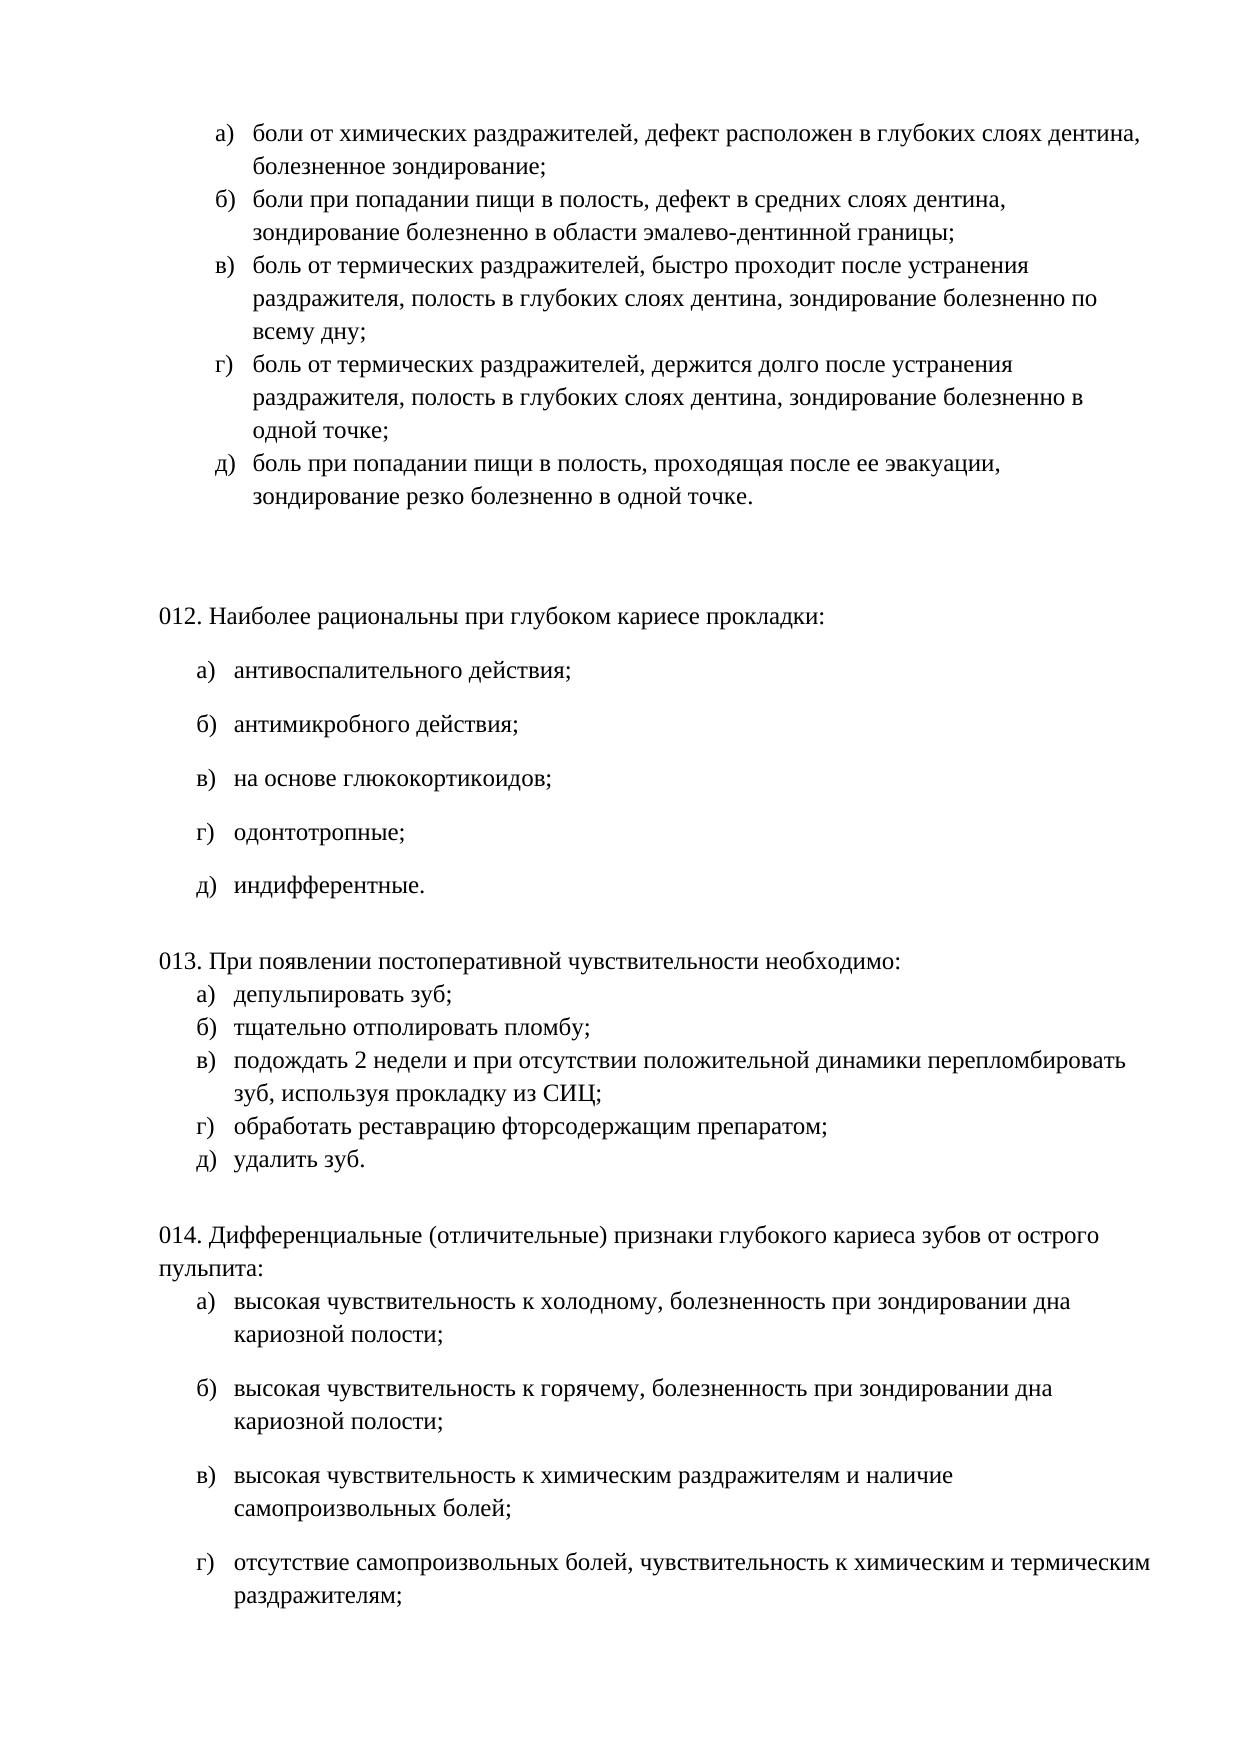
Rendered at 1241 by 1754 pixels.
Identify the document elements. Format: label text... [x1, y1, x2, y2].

list обработать реставрацию фторсодержащим препаратом; [196, 1111, 1152, 1140]
list высокая чувствительность к химическим раздражителям и наличие самопроизвольных болей; [196, 1460, 1152, 1522]
list боль от термических раздражителей, быстро проходит после устранения раздражителя, полость в глубоких слоях дентина, зондирование болезненно по всему дну; [215, 250, 1152, 345]
list подождать 2 недели и при отсутствии положительной динамики перепломбировать зуб, используя прокладку из СИЦ; [196, 1045, 1152, 1107]
list депульпировать зуб; [196, 979, 1152, 1008]
list отсутствие самопроизвольных болей, чувствительность к химическим и термическим раздражителям; [196, 1547, 1152, 1609]
text 012. Наиболее рациональны при глубоком кариесе прокладки: [158, 601, 1152, 630]
list высокая чувствительность к холодному, болезненность при зондировании дна кариозной полости; [196, 1286, 1152, 1348]
text 014. Дифференциальные (отличительные) признаки глубокого кариеса зубов от острого пульпита: [158, 1220, 1152, 1282]
list антимикробного действия; [196, 709, 1152, 738]
list удалить зуб. [196, 1144, 1152, 1173]
list на основе глюкокортикоидов; [196, 763, 1152, 792]
list тщательно отполировать пломбу; [196, 1012, 1152, 1041]
list боль от термических раздражителей, держится долго после устранения раздражителя, полость в глубоких слоях дентина, зондирование болезненно в одной точке; [215, 349, 1152, 444]
list боли от химических раздражителей, дефект расположен в глубоких слоях дентина, болезненное зондирование; [215, 118, 1152, 180]
text 013. При появлении постоперативной чувствительности необходимо: [158, 946, 1152, 975]
list индифферентные. [196, 871, 1152, 899]
list боли при попадании пищи в полость, дефект в средних слоях дентина, зондирование болезненно в области эмалево-дентинной границы; [215, 184, 1152, 246]
list антивоспалительного действия; [196, 655, 1152, 684]
list боль при попадании пищи в полость, проходящая после ее эвакуации, зондирование резко болезненно в одной точке. [215, 448, 1152, 510]
list высокая чувствительность к горячему, болезненность при зондировании дна кариозной полости; [196, 1373, 1152, 1435]
list одонтотропные; [196, 817, 1152, 845]
